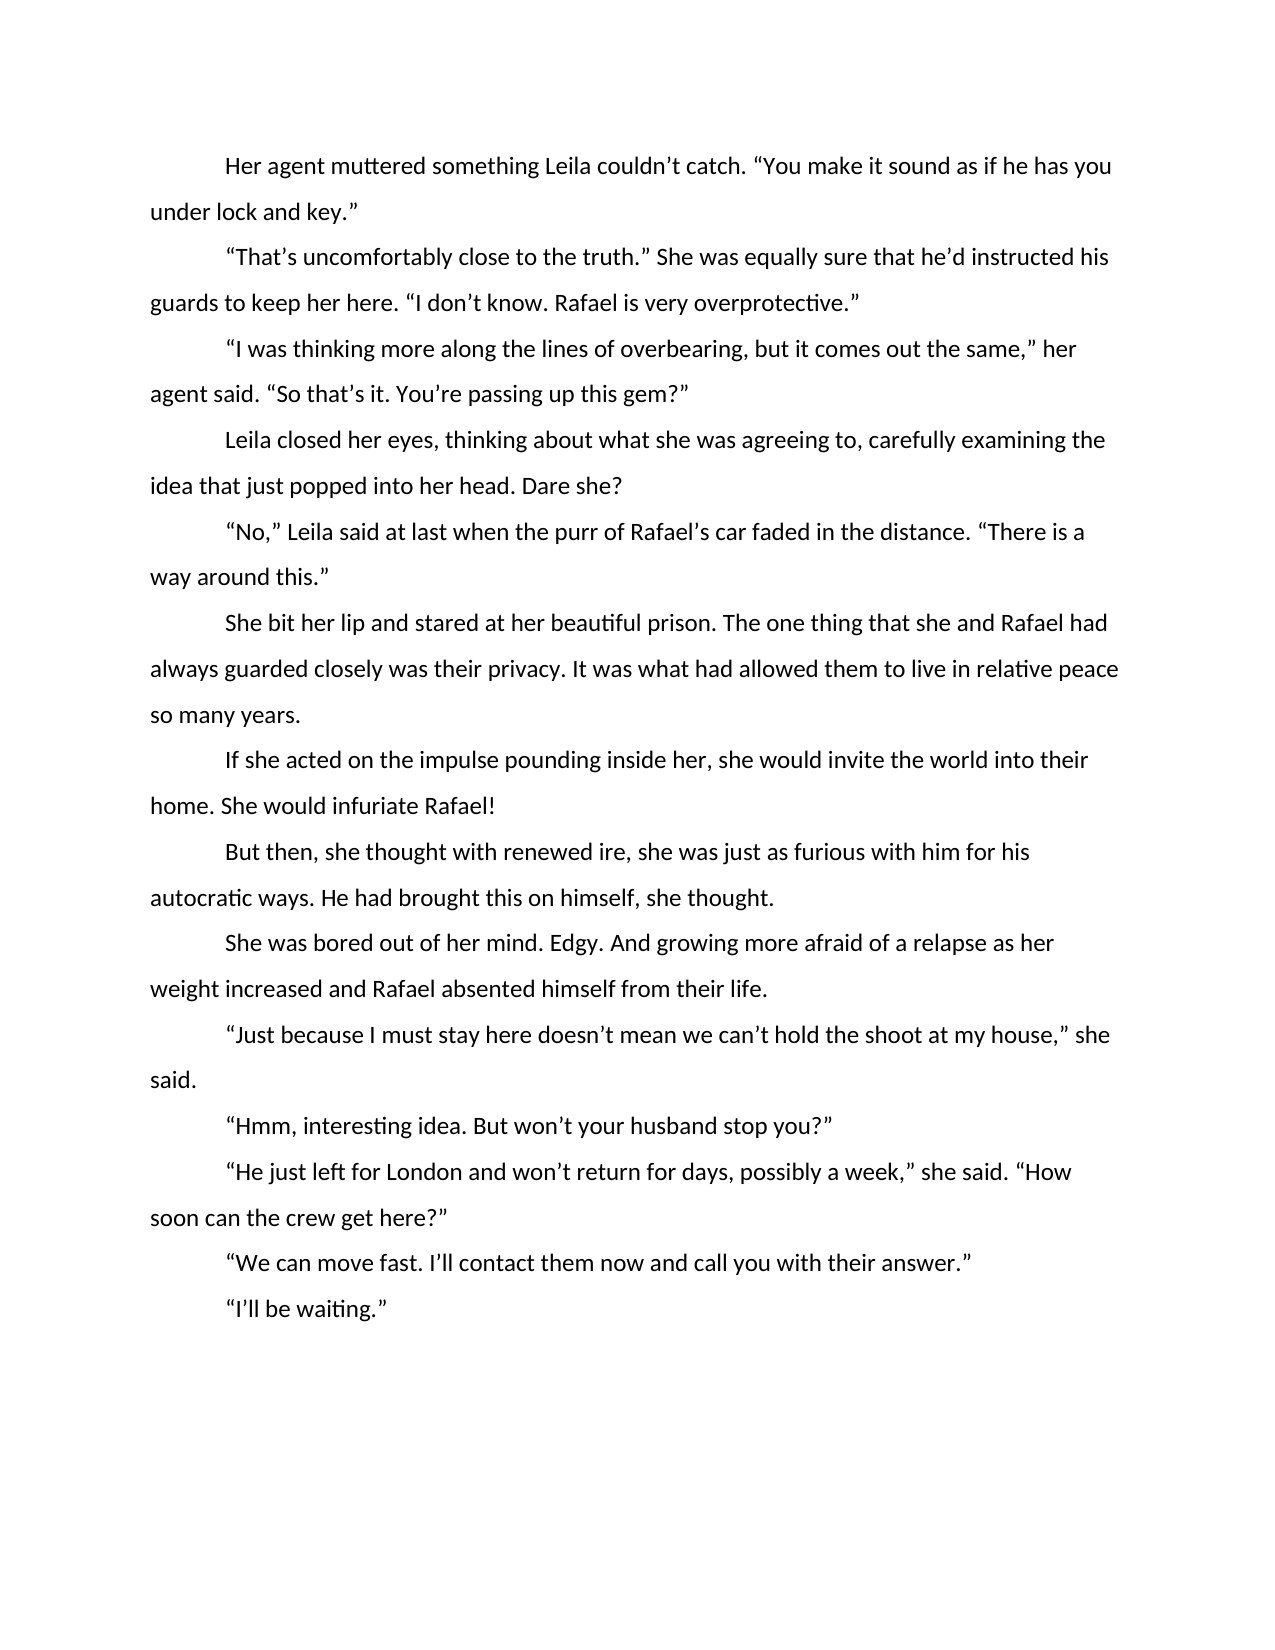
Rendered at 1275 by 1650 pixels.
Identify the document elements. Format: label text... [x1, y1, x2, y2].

text “Hmm, interesting idea. But won’t your husband stop you?” [150, 1110, 1125, 1141]
text “He just left for London and won’t return for days, possibly a week,” she said. “How soon can the crew get here?” [150, 1156, 1125, 1232]
text “I was thinking more along the lines of overbearing, but it comes out the same,” her agent said. “So that’s it. You’re passing up this gem?” [150, 333, 1125, 409]
text Leila closed her eyes, thinking about what she was agreeing to, carefully examining the idea that just popped into her head. Dare she? [150, 424, 1125, 501]
text “I’ll be waiting.” [150, 1293, 1125, 1324]
text If she acted on the impulse pounding inside her, she would invite the world into their home. She would infuriate Rafael! [150, 744, 1125, 821]
text She was bored out of her mind. Edgy. And growing more afraid of a relapse as her weight increased and Rafael absented himself from their life. [150, 927, 1125, 1004]
text She bit her lip and stared at her beautiful prison. The one thing that she and Rafael had always guarded closely was their privacy. It was what had allowed them to live in relative peace so many years. [150, 607, 1125, 729]
text “Just because I must stay here doesn’t mean we can’t hold the shoot at my house,” she said. [150, 1019, 1125, 1095]
text But then, she thought with renewed ire, she was just as furious with him for his autocratic ways. He had brought this on himself, she thought. [150, 836, 1125, 912]
text “No,” Leila said at last when the purr of Rafael’s car faded in the distance. “There is a way around this.” [150, 516, 1125, 592]
text “That’s uncomfortably close to the truth.” She was equally sure that he’d instructed his guards to keep her here. “I don’t know. Rafael is very overprotective.” [150, 241, 1125, 318]
text Her agent muttered something Leila couldn’t catch. “You make it sound as if he has you under lock and key.” [150, 150, 1125, 226]
text “We can move fast. I’ll contact them now and call you with their answer.” [150, 1247, 1125, 1278]
